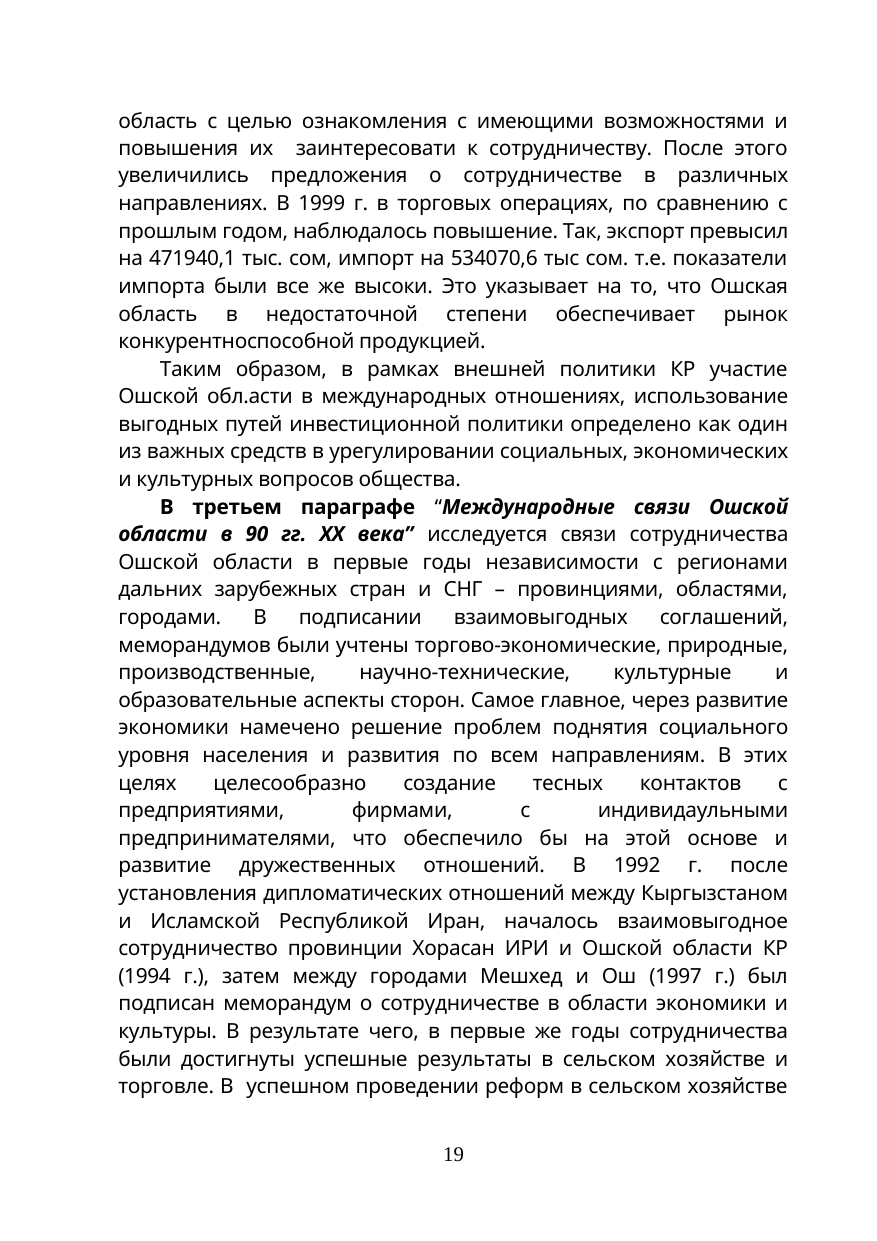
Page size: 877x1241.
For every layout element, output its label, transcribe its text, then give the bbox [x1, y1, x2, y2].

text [118, 106, 788, 355]
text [118, 493, 788, 1100]
text Таким образом, в рамках внешней политики КР участие Ошской обл.асти в международных отношениях, использование выгодных путей инвестиционной политики определено как один из важных средств в урегулировании социальных, экономических и культурных вопросов общества. [118, 355, 788, 493]
